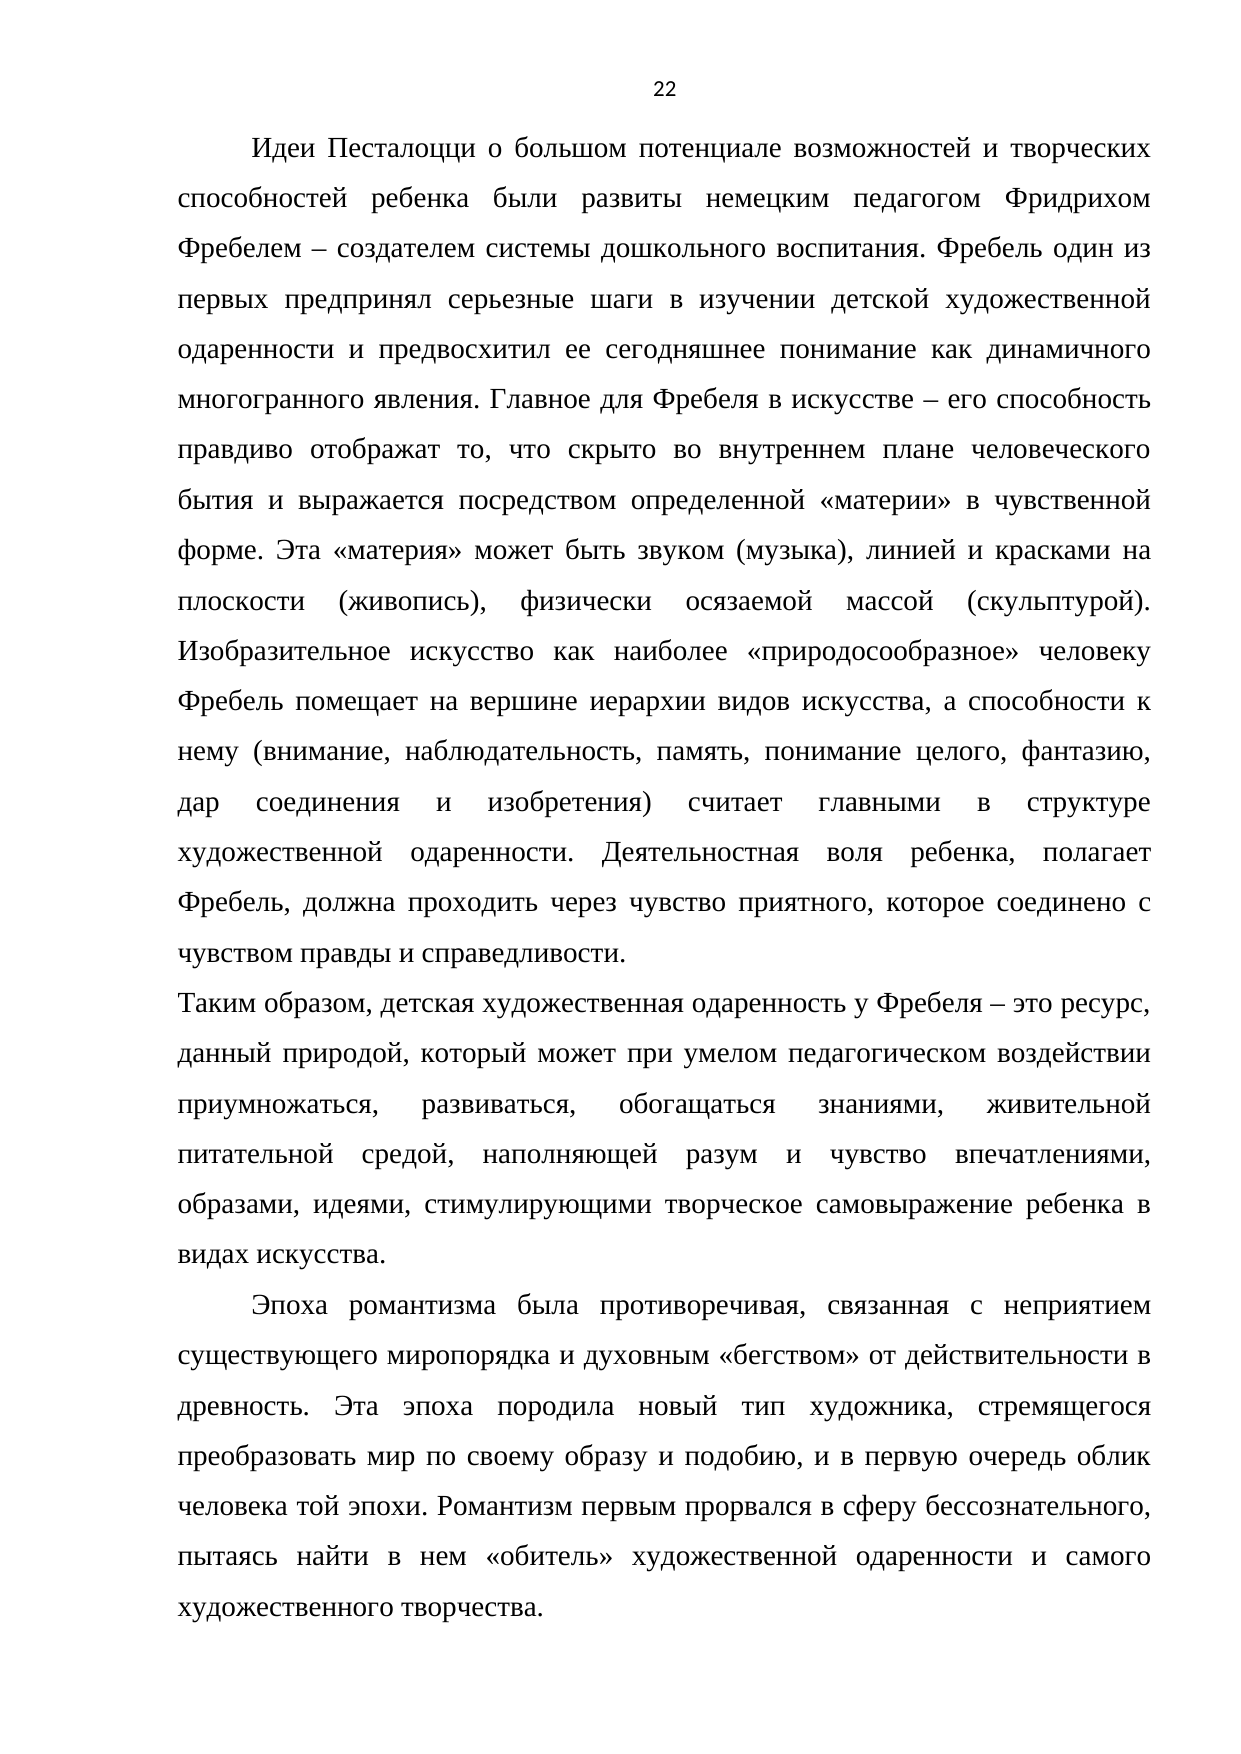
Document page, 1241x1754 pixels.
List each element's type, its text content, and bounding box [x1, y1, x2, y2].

text Идеи Песталоцци о большом потенциале возможностей и творческих способностей ребенка были развиты немецким педагогом Фридрихом Фребелем – создателем системы дошкольного воспитания. Фребель один из первых предпринял серьезные шаги в изучении детской художественной одаренности и предвосхитил ее сегодняшнее понимание как динамичного многогранного явления. Главное для Фребеля в искусстве – его способность правдиво отображат то, что скрыто во внутреннем плане человеческого бытия и выражается посредством определенной «материи» в чувственной форме. Эта «материя» может быть звуком (музыка), линией и красками на плоскости (живопись), физически осязаемой массой (скульптурой). Изобразительное искусство как наиболее «природосообразное» человеку Фребель помещает на вершине иерархии видов искусства, а способности к нему (внимание, наблюдательность, память, понимание целого, фантазию, дар соединения и изобретения) считает главными в структуре художественной одаренности. Деятельностная воля ребенка, полагает Фребель, должна проходить через чувство приятного, которое соединено с чувством правды и справедливости. [177, 130, 1152, 968]
text Таким образом, детская художественная одаренность у Фребеля – это ресурс, данный природой, который может при умелом педагогическом воздействии приумножаться, развиваться, обогащаться знаниями, живительной питательной средой, наполняющей разум и чувство впечатлениями, образами, идеями, стимулирующими творческое самовыражение ребенка в видах искусства. [177, 985, 1152, 1270]
text Эпоха романтизма была противоречивая, связанная с неприятием существующего миропорядка и духовным «бегством» от действительности в древность. Эта эпоха породила новый тип художника, стремящегося преобразовать мир по своему образу и подобию, и в первую очередь облик человека той эпохи. Романтизм первым прорвался в сферу бессознательного, пытаясь найти в нем «обитель» художественной одаренности и самого художественного творчества. [177, 1287, 1152, 1622]
